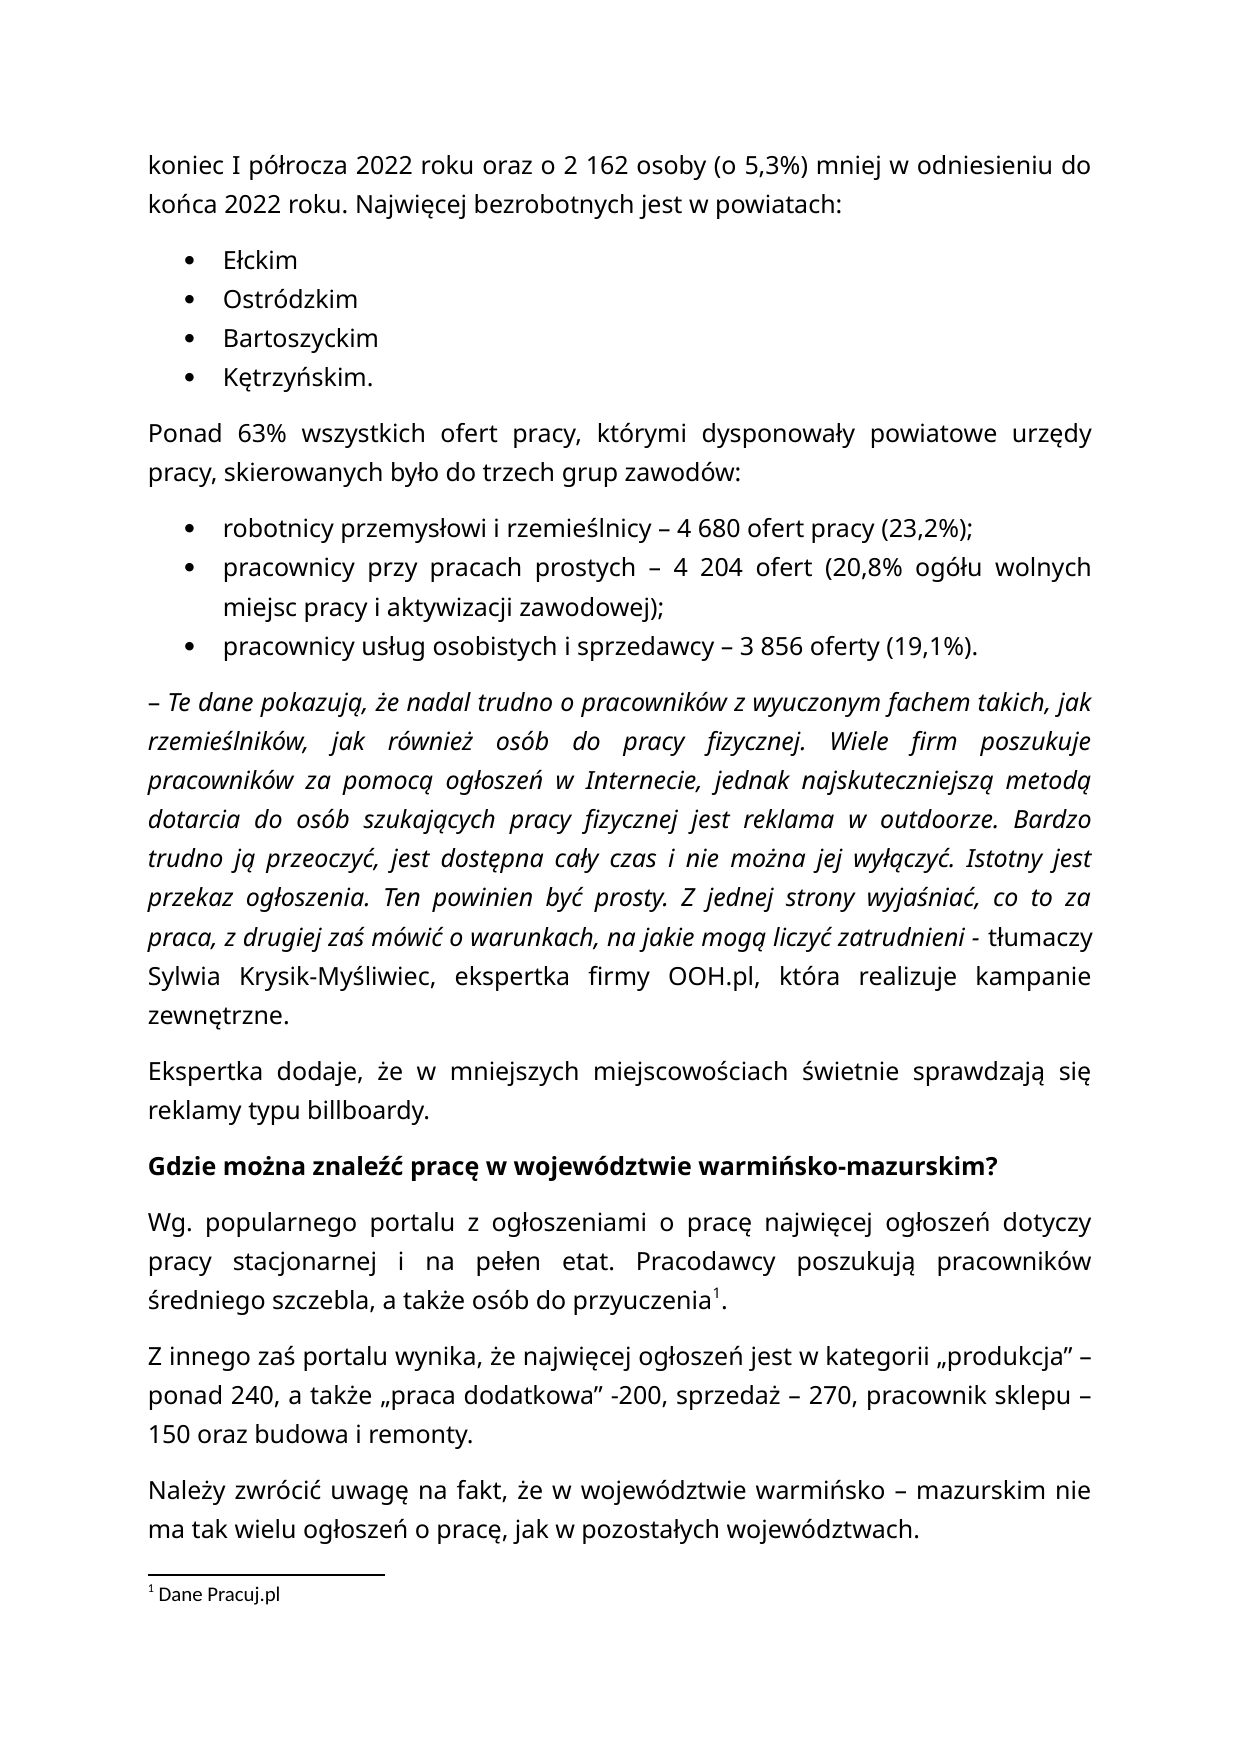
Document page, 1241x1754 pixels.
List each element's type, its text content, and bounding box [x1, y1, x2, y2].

list robotnicy przemysłowi i rzemieślnicy – 4 680 ofert pracy (23,2%); [185, 511, 1093, 545]
list pracownicy przy pracach prostych – 4 204 ofert (20,8% ogółu wolnych miejsc pracy i aktywizacji zawodowej); [185, 550, 1093, 623]
list Ostródzkim [185, 282, 1093, 316]
list Kętrzyńskim. [185, 360, 1093, 394]
list Bartoszyckim [185, 321, 1093, 355]
text Z innego zaś portalu wynika, że najwięcej ogłoszeń jest w kategorii „produkcja” – ponad 240, a także „praca dodatkowa” -200, sprzedaż – 270, pracownik sklepu – 150 oraz budowa i remonty. [148, 1338, 1093, 1451]
list pracownicy usług osobistych i sprzedawcy – 3 856 oferty (19,1%). [185, 628, 1093, 662]
text Wg. popularnego portalu z ogłoszeniami o pracę najwięcej ogłoszeń dotyczy pracy stacjonarnej i na pełen etat. Pracodawcy poszukują pracowników średniego szczebla, a także osób do przyuczenia. [148, 1204, 1093, 1317]
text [148, 148, 1093, 221]
text Ponad 63% wszystkich ofert pracy, którymi dysponowały powiatowe urzędy pracy, skierowanych było do trzech grup zawodów: [148, 416, 1093, 489]
text Ekspertka dodaje, że w mniejszych miejscowościach świetnie sprawdzają się reklamy typu billboardy. [148, 1053, 1093, 1127]
text Gdzie można znaleźć pracę w województwie warmińsko-mazurskim? [148, 1148, 1093, 1182]
list Ełckim [185, 243, 1093, 277]
text Należy zwrócić uwagę na fakt, że w województwie warmińsko – mazurskim nie ma tak wielu ogłoszeń o pracę, jak w pozostałych województwach. [148, 1473, 1093, 1546]
text – Te dane pokazują, że nadal trudno o pracowników z wyuczonym fachem takich, jak rzemieślników, jak również osób do pracy fizycznej. Wiele firm poszukuje pracowników za pomocą ogłoszeń w Internecie, jednak najskuteczniejszą metodą dotarcia do osób szukających pracy fizycznej jest reklama w outdoorze. Bardzo trudno ją przeoczyć, jest dostępna cały czas i nie można jej wyłączyć. Istotny jest przekaz ogłoszenia. Ten powinien być prosty. Z jednej strony wyjaśniać, co to za praca, z drugiej zaś mówić o warunkach, na jakie mogą liczyć zatrudnieni - tłumaczy Sylwia Krysik-Myśliwiec, ekspertka firmy OOH.pl, która realizuje kampanie zewnętrzne. [148, 684, 1093, 1032]
